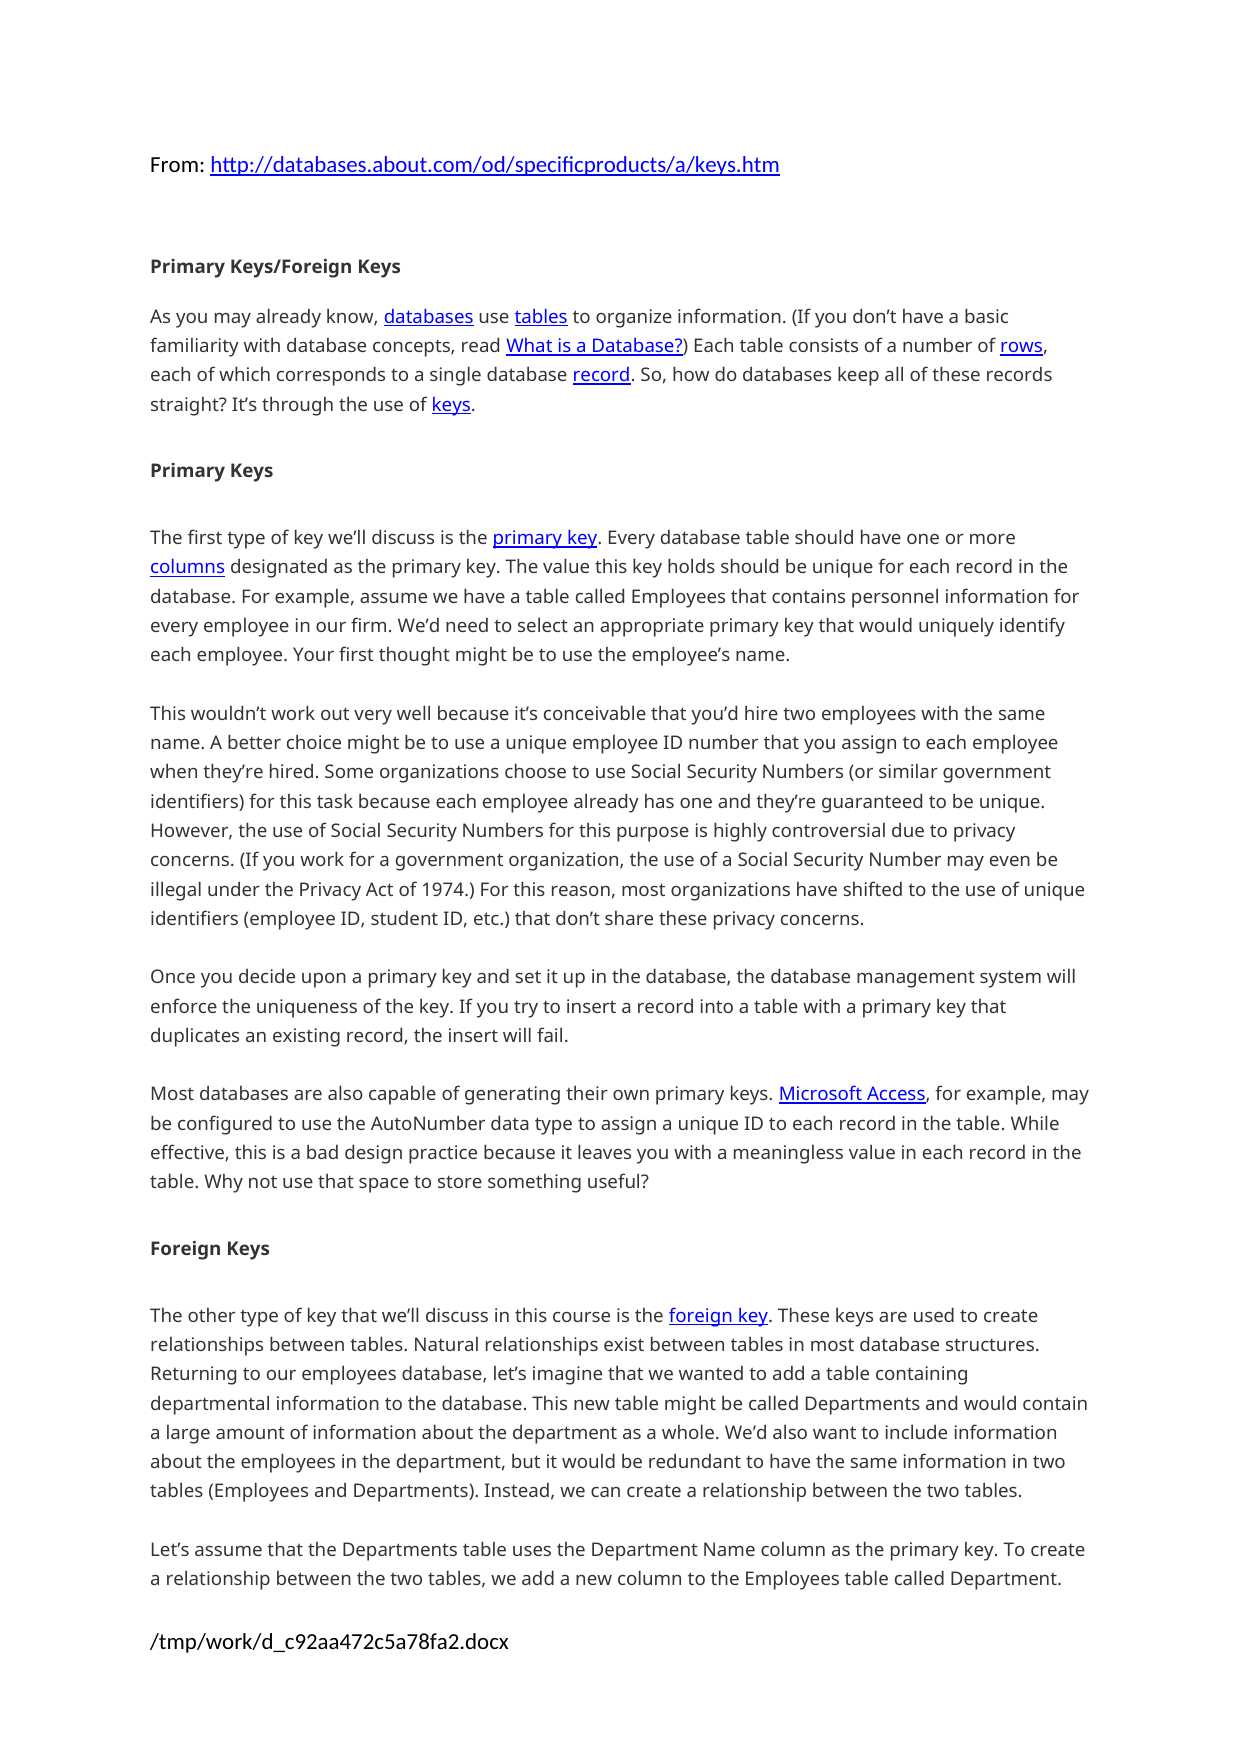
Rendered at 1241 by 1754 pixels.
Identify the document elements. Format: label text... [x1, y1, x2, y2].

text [150, 1302, 1090, 1591]
text From: http://databases.about.com/od/specificproducts/a/keys.htm [150, 150, 1090, 178]
text The first type of key we’ll discuss is the primary key. Every database table should have one or more columns designated as the primary key. The value this key holds should be unique for each record in the database. For example, assume we have a table called Employees that contains personnel information for every employee in our firm. We’d need to select an appropriate primary key that would uniquely identify each employee. Your first thought might be to use the employee’s name. This wouldn’t work out very well because it’s conceivable that you’d hire two employees with the same name. A better choice might be to use a unique employee ID number that you assign to each employee when they’re hired. Some organizations choose to use Social Security Numbers (or similar government identifiers) for this task because each employee already has one and they’re guaranteed to be unique. However, the use of Social Security Numbers for this purpose is highly controversial due to privacy concerns. (If you work for a government organization, the use of a Social Security Number may even be illegal under the Privacy Act of 1974.) For this reason, most organizations have shifted to the use of unique identifiers (employee ID, student ID, etc.) that don’t share these privacy concerns. Once you decide upon a primary key and set it up in the database, the database management system will enforce the uniqueness of the key. If you try to insert a record into a table with a primary key that duplicates an existing record, the insert will fail. Most databases are also capable of generating their own primary keys. Microsoft Access, for example, may be configured to use the AutoNumber data type to assign a unique ID to each record in the table. While effective, this is a bad design practice because it leaves you with a meaningless value in each record in the table. Why not use that space to store something useful? [150, 524, 1090, 1194]
text As you may already know, databases use tables to organize information. (If you don’t have a basic familiarity with database concepts, read What is a Database?) Each table consists of a number of rows, each of which corresponds to a single database record. So, how do databases keep all of these records straight? It’s through the use of keys. [150, 303, 1090, 417]
text Primary Keys/Foreign Keys [150, 253, 1090, 279]
text Foreign Keys [150, 1235, 1090, 1261]
text Primary Keys [150, 458, 1090, 483]
